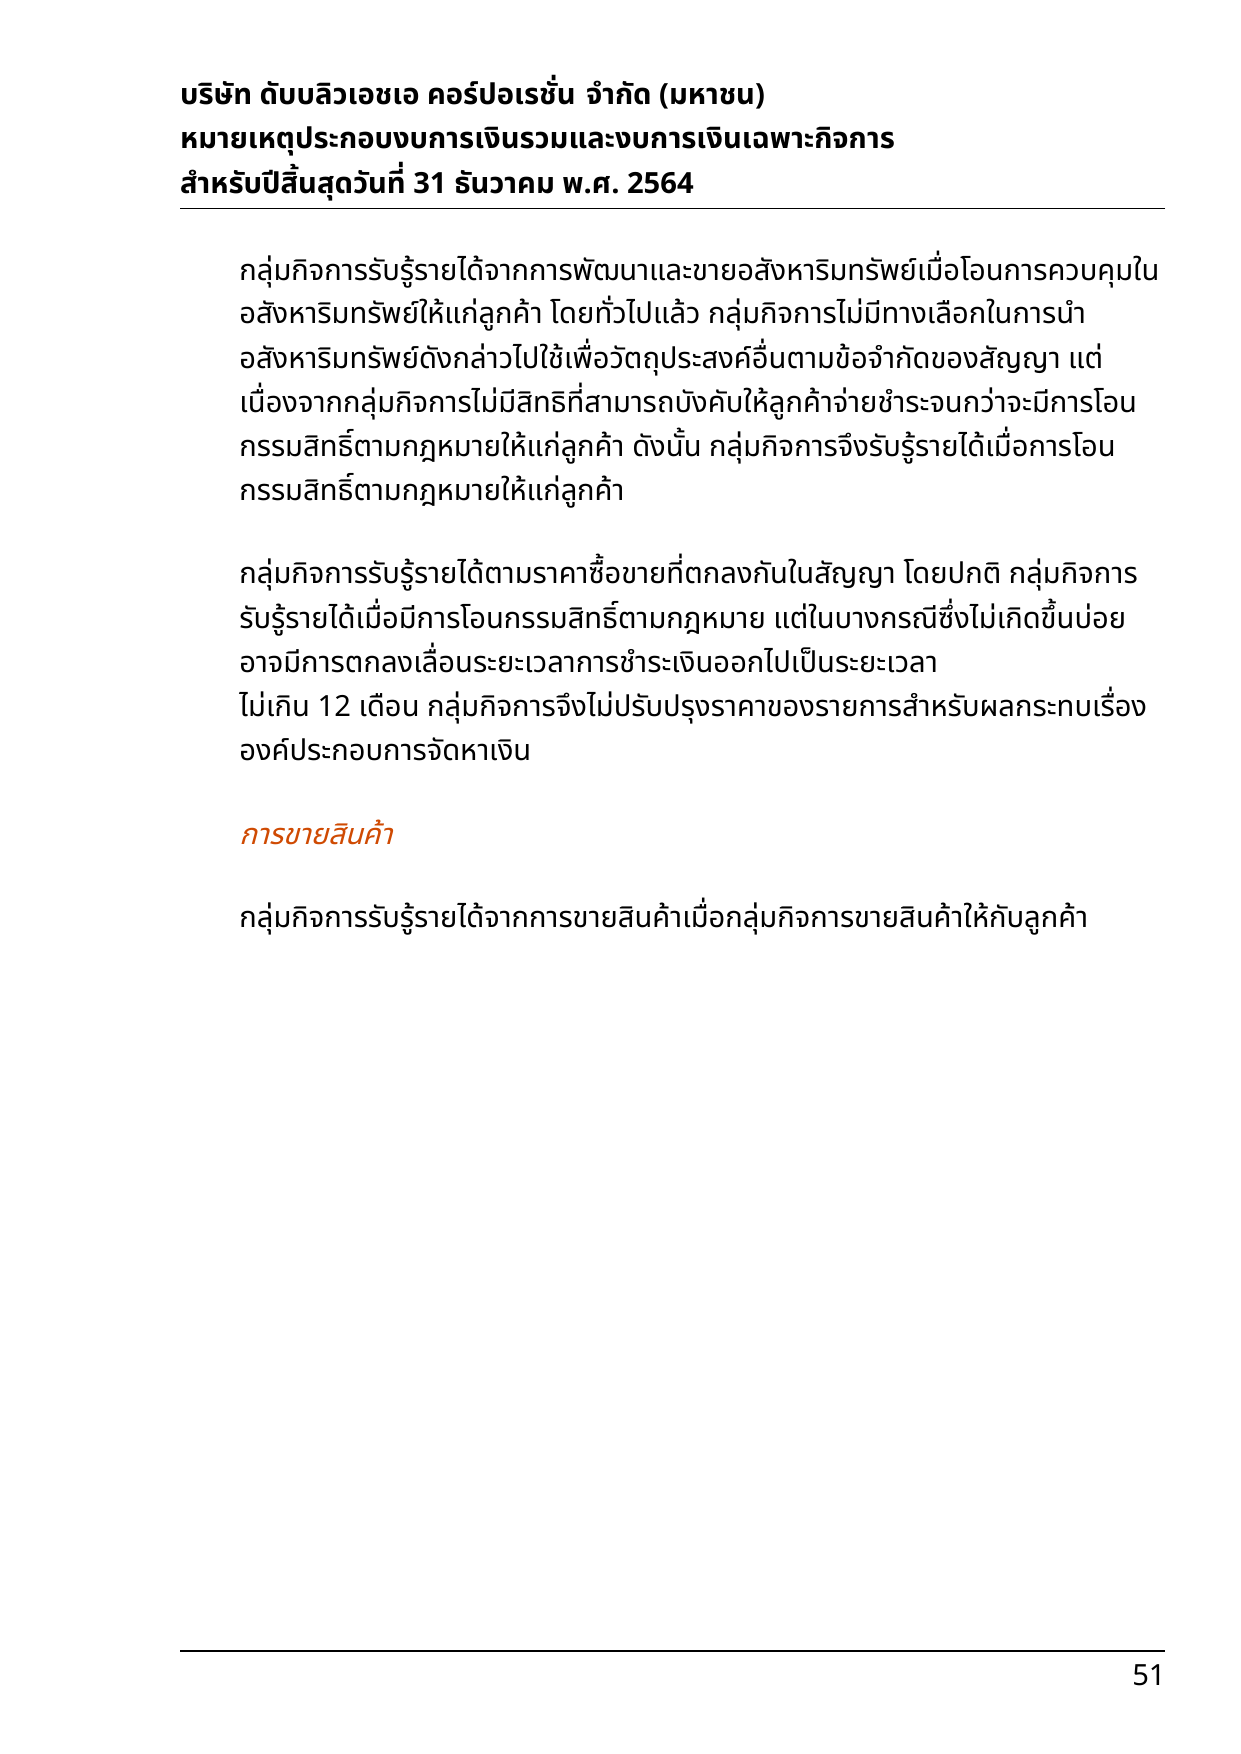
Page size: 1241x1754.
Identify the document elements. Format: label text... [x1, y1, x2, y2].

text การขายสินค้า [239, 813, 1165, 857]
text กลุ่มกิจการรับรู้รายได้ตามราคาซื้อขายที่ตกลงกันในสัญญา โดยปกติ กลุ่มกิจการรับรู้รายได้เมื่อมีการโอนกรรมสิทธิ์ตามกฎหมาย แต่ในบางกรณีซึ่งไม่เกิดขึ้นบ่อยอาจมีการตกลงเลื่อนระยะเวลาการชำระเงินออกไปเป็นระยะเวลา ไม่เกิน 12 เดือน กลุ่มกิจการจึงไม่ปรับปรุงราคาของรายการสำหรับผลกระทบเรื่ององค์ประกอบการจัดหาเงิน [239, 553, 1165, 773]
text กลุ่มกิจการรับรู้รายได้จากการขายสินค้าเมื่อกลุ่มกิจการขายสินค้าให้กับลูกค้า [239, 897, 1165, 941]
text กลุ่มกิจการรับรู้รายได้จากการพัฒนาและขายอสังหาริมทรัพย์เมื่อโอนการควบคุมในอสังหาริมทรัพย์ให้แก่ลูกค้า โดยทั่วไปแล้ว กลุ่มกิจการไม่มีทางเลือกในการนำอสังหาริมทรัพย์ดังกล่าวไปใช้เพื่อวัตถุประสงค์อื่นตามข้อจำกัดของสัญญา แต่เนื่องจากกลุ่มกิจการไม่มีสิทธิที่สามารถบังคับให้ลูกค้าจ่ายชำระจนกว่าจะมีการโอนกรรมสิทธิ์ตามกฎหมายให้แก่ลูกค้า ดังนั้น กลุ่มกิจการจึงรับรู้รายได้เมื่อการโอนกรรมสิทธิ์ตามกฎหมายให้แก่ลูกค้า [239, 249, 1165, 513]
